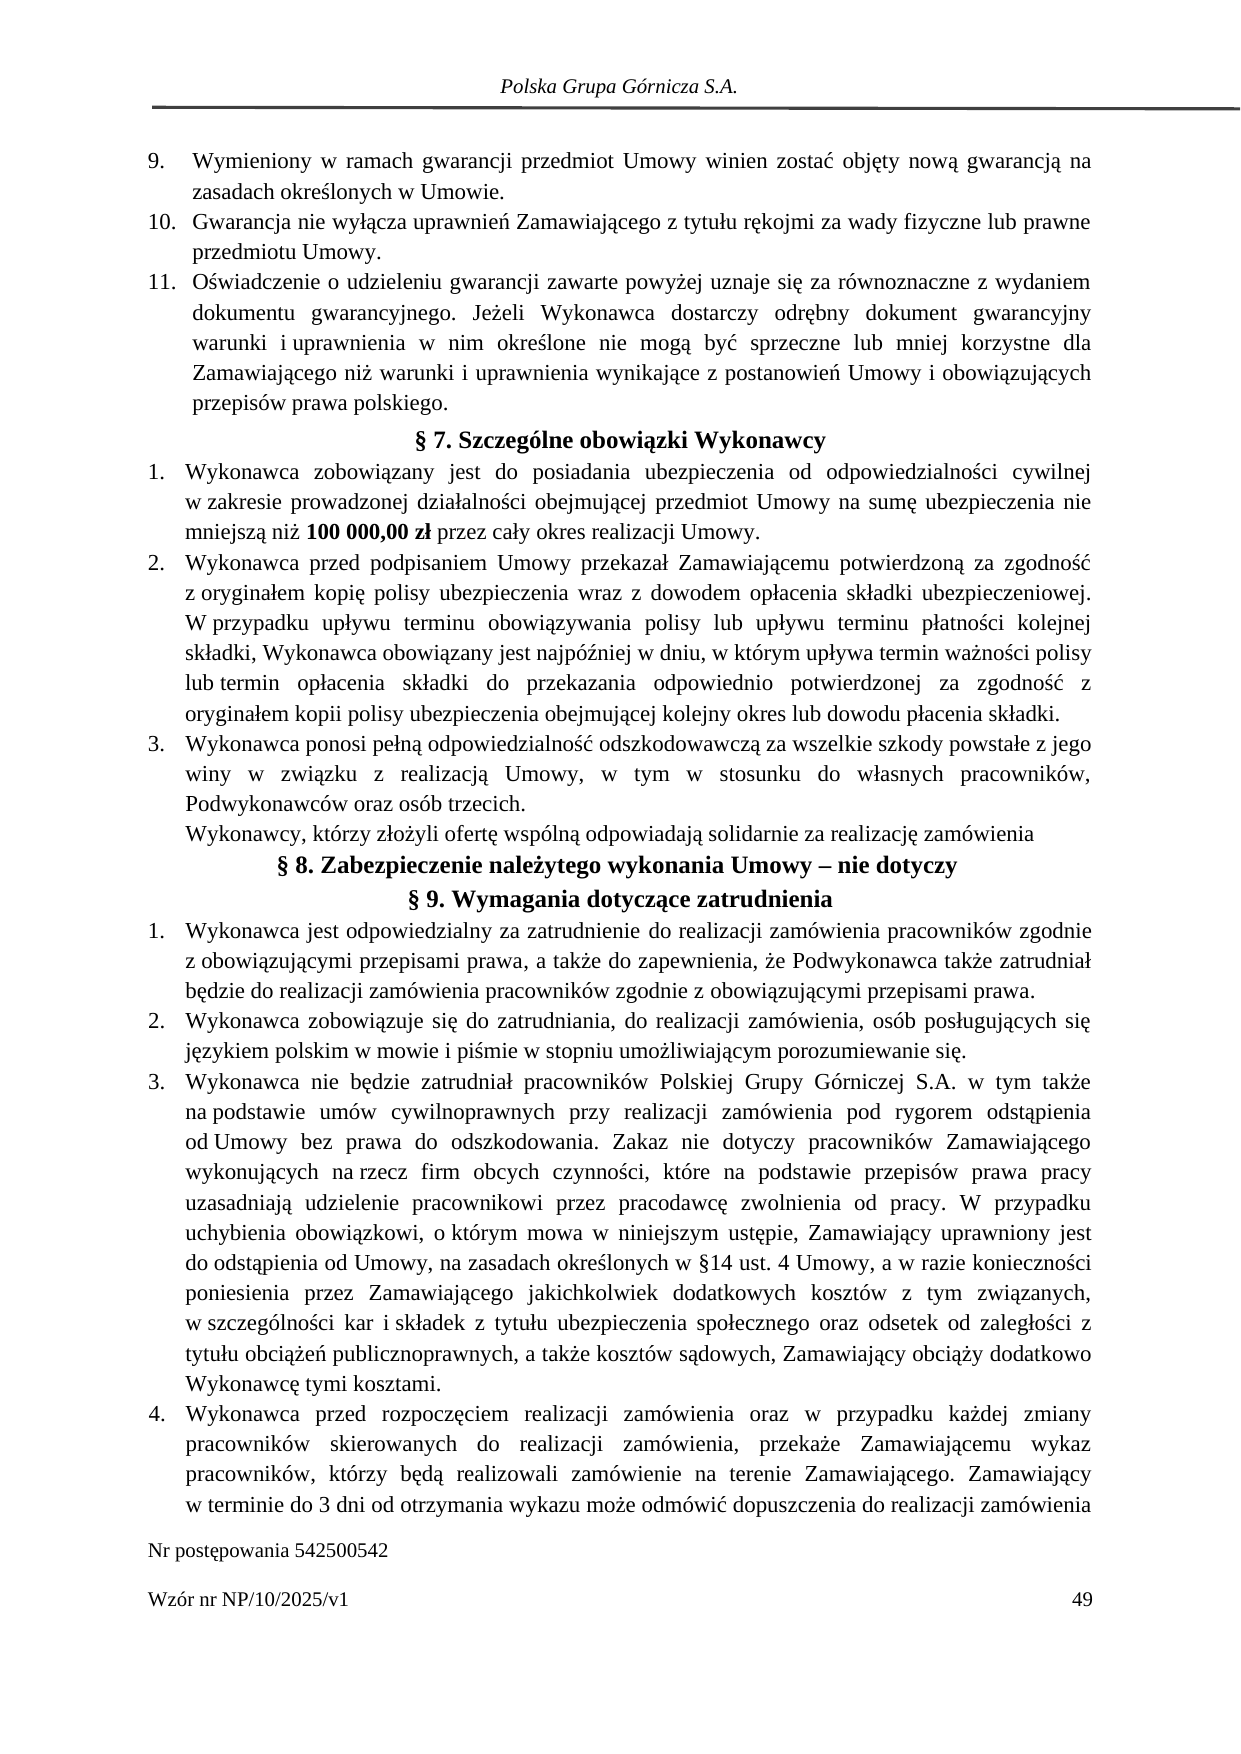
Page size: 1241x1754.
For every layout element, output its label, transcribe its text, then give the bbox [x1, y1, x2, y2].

list Gwarancja nie wyłącza uprawnień Zamawiającego z tytułu rękojmi za wady fizyczne lub prawne przedmiotu Umowy. [148, 208, 1093, 264]
subtitle § 8. Zabezpieczenie należytego wykonania Umowy – nie dotyczy [148, 851, 1093, 879]
list Wykonawca przed podpisaniem Umowy przekazał Zamawiającemu potwierdzoną za zgodność z oryginałem kopię polisy ubezpieczenia wraz z dowodem opłacenia składki ubezpieczeniowej. W przypadku upływu terminu obowiązywania polisy lub upływu terminu płatności kolejnej składki, Wykonawca obowiązany jest najpóźniej w dniu, w którym upływa termin ważności polisy lub termin opłacenia składki do przekazania odpowiednio potwierdzonej za zgodność z oryginałem kopii polisy ubezpieczenia obejmującej kolejny okres lub dowodu płacenia składki. [148, 548, 1093, 726]
list Oświadczenie o udzieleniu gwarancji zawarte powyżej uznaje się za równoznaczne z wydaniem dokumentu gwarancyjnego. Jeżeli Wykonawca dostarczy odrębny dokument gwarancyjny warunki i uprawnienia w nim określone nie mogą być sprzeczne lub mniej korzystne dla Zamawiającego niż warunki i uprawnienia wynikające z postanowień Umowy i obowiązujących przepisów prawa polskiego. [148, 268, 1093, 416]
list Wykonawca zobowiązuje się do zatrudniania, do realizacji zamówienia, osób posługujących się językiem polskim w mowie i piśmie w stopniu umożliwiającym porozumiewanie się. [148, 1007, 1093, 1064]
subtitle § 9. Wymagania dotyczące zatrudnienia [148, 884, 1093, 912]
text Wykonawcy, którzy złożyli ofertę wspólną odpowiadają solidarnie za realizację zamówienia [185, 820, 1093, 847]
list Wykonawca nie będzie zatrudniał pracowników Polskiej Grupy Górniczej S.A. w tym także na podstawie umów cywilnoprawnych przy realizacji zamówienia pod rygorem odstąpienia od Umowy bez prawa do odszkodowania. Zakaz nie dotyczy pracowników Zamawiającego wykonujących na rzecz firm obcych czynności, które na podstawie przepisów prawa pracy uzasadniają udzielenie pracownikowi przez pracodawcę zwolnienia od pracy. W przypadku uchybienia obowiązkowi, o którym mowa w niniejszym ustępie, Zamawiający uprawniony jest do odstąpienia od Umowy, na zasadach określonych w §14 ust. 4 Umowy, a w razie konieczności poniesienia przez Zamawiającego jakichkolwiek dodatkowych kosztów z tym związanych, w szczególności kar i składek z tytułu ubezpieczenia społecznego oraz odsetek od zaległości z tytułu obciążeń publicznoprawnych, a także kosztów sądowych, Zamawiający obciąży dodatkowo Wykonawcę tymi kosztami. [148, 1068, 1093, 1396]
list Wykonawca zobowiązany jest do posiadania ubezpieczenia od odpowiedzialności cywilnej w zakresie prowadzonej działalności obejmującej przedmiot Umowy na sumę ubezpieczenia nie mniejszą niż 100 000,00 zł przez cały okres realizacji Umowy. [148, 458, 1093, 545]
list Wykonawca ponosi pełną odpowiedzialność odszkodowawczą za wszelkie szkody powstałe z jego winy w związku z realizacją Umowy, w tym w stosunku do własnych pracowników, Podwykonawców oraz osób trzecich. [148, 730, 1093, 817]
list Wykonawca jest odpowiedzialny za zatrudnienie do realizacji zamówienia pracowników zgodnie z obowiązującymi przepisami prawa, a także do zapewnienia, że Podwykonawca także zatrudniał będzie do realizacji zamówienia pracowników zgodnie z obowiązującymi przepisami prawa. [148, 917, 1093, 1003]
list Wymieniony w ramach gwarancji przedmiot Umowy winien zostać objęty nową gwarancją na zasadach określonych w Umowie. [148, 148, 1093, 204]
subtitle § 7. Szczególne obowiązki Wykonawcy [148, 425, 1093, 454]
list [148, 1400, 1093, 1517]
